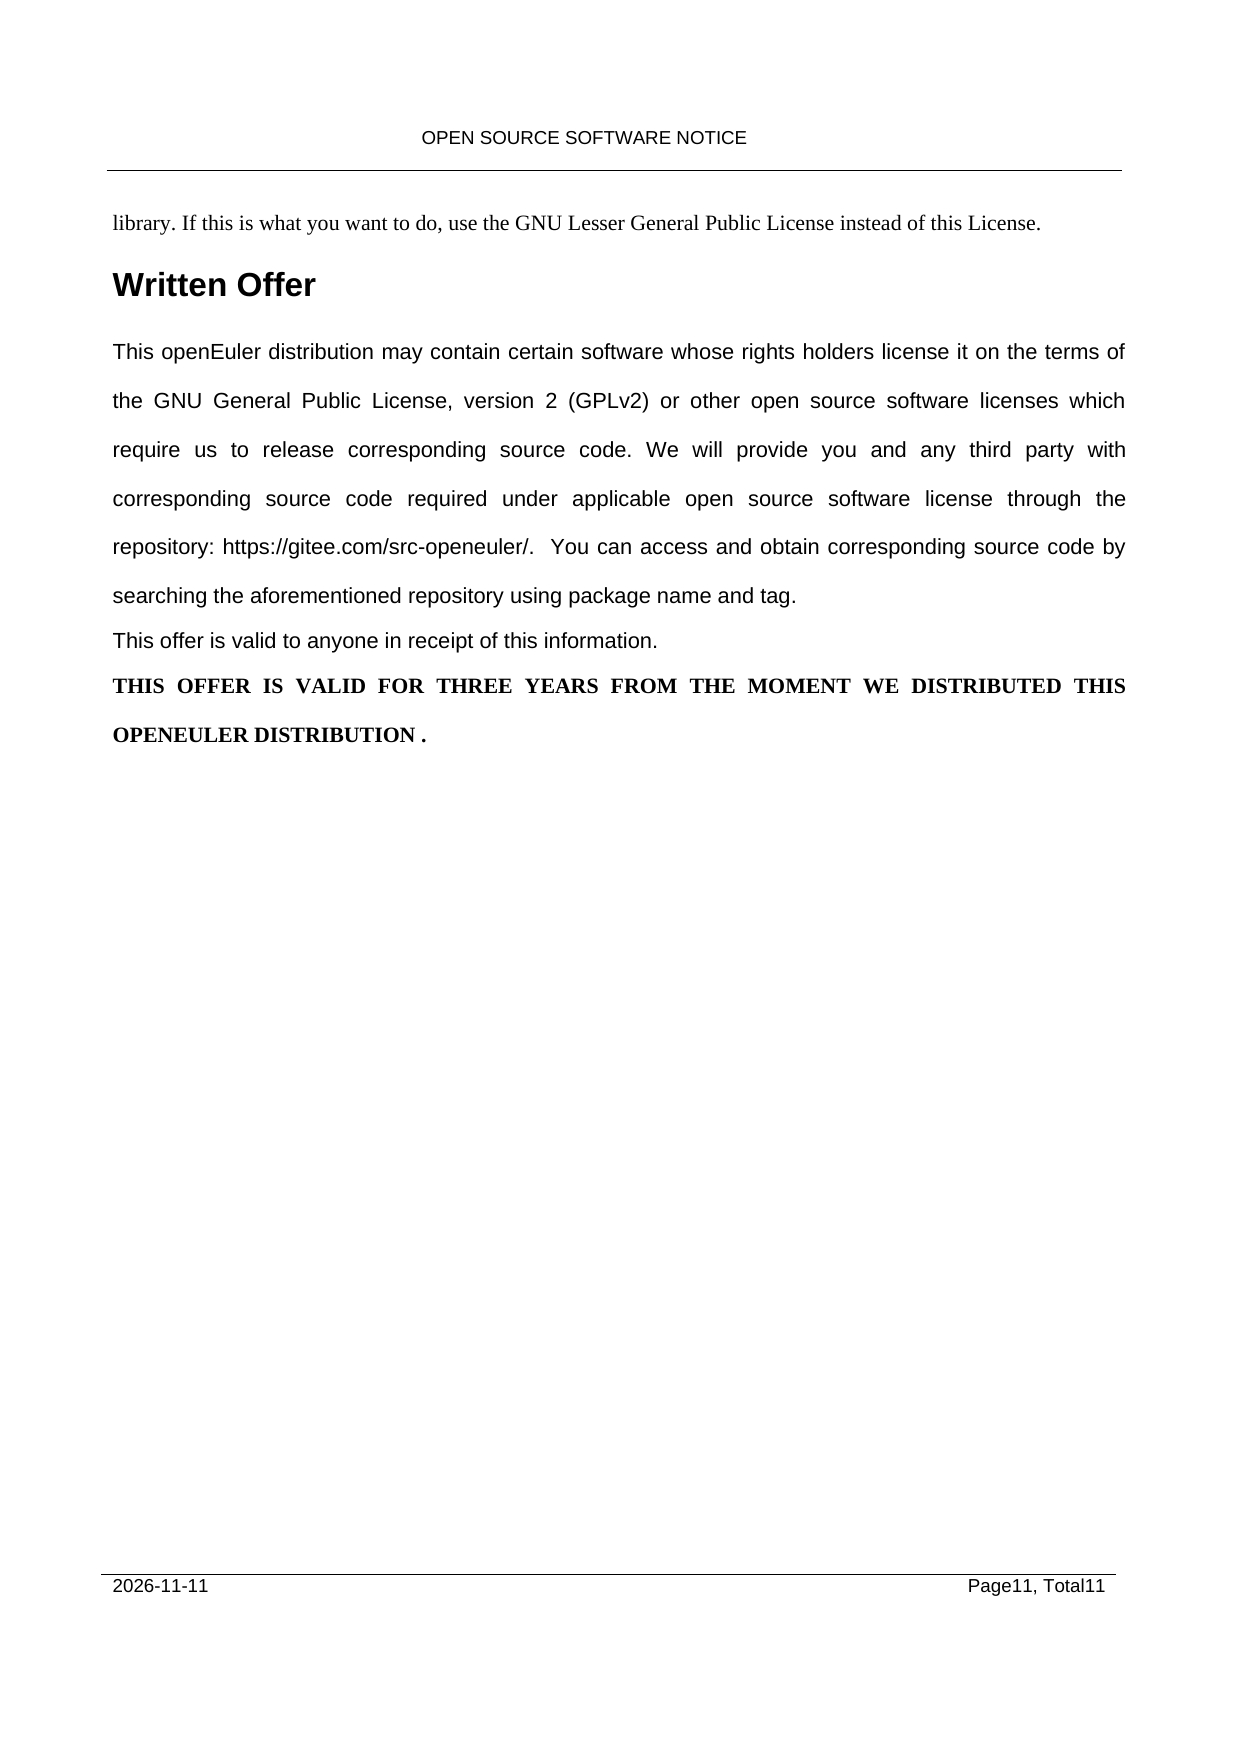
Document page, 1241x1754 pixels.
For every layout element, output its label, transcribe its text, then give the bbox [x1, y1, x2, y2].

text Written Offer [112, 251, 1128, 316]
text This openEuler distribution may contain certain software whose rights holders license it on the terms of the GNU General Public License, version 2 (GPLv2) or other open source software licenses which require us to release corresponding source code. We will provide you and any third party with corresponding source code required under applicable open source software license through the repository: https://gitee.com/src-openeuler/. You can access and obtain corresponding source code by searching the aforementioned repository using package name and tag. [112, 336, 1128, 612]
text This offer is valid to anyone in receipt of this information. [112, 624, 1128, 657]
text THIS OFFER IS VALID FOR THREE YEARS FROM THE MOMENT WE DISTRIBUTED THIS OPENEULER DISTRIBUTION . [112, 669, 1128, 751]
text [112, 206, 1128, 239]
